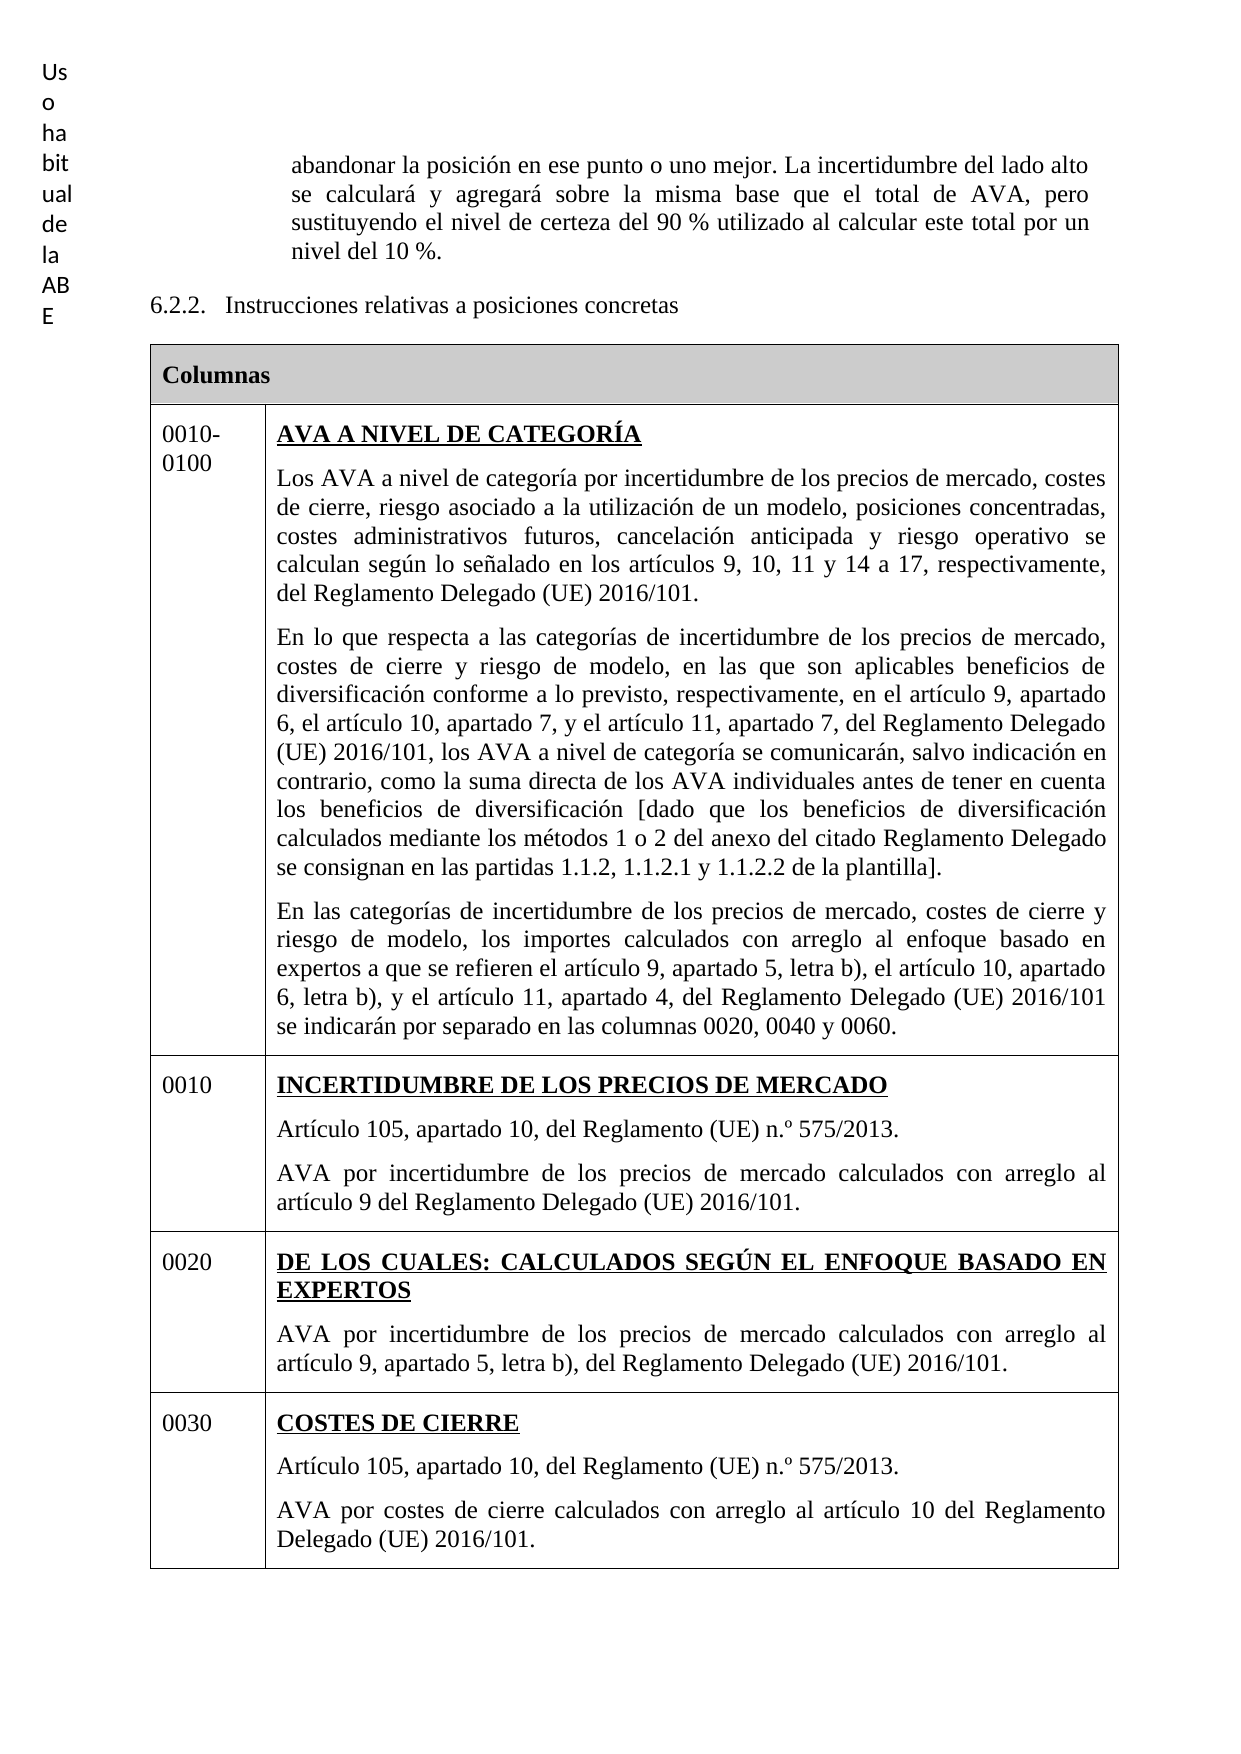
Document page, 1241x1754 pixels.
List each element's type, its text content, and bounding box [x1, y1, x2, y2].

table_cell AVA A NIVEL DE CATEGORÍA Los AVA a nivel de categoría por incertidumbre de los precios de mercado, costes de cierre, riesgo asociado a la utilización de un modelo, posiciones concentradas, costes administrativos futuros, cancelación anticipada y riesgo operativo se calculan según lo señalado en los artículos 9, 10, 11 y 14 a 17, respectivamente, del Reglamento Delegado (UE) 2016/101. En lo que respecta a las categorías de incertidumbre de los precios de mercado, costes de cierre y riesgo de modelo, en las que son aplicables beneficios de diversificación conforme a lo previsto, respectivamente, en el artículo 9, apartado 6, el artículo 10, apartado 7, y el artículo 11, apartado 7, del Reglamento Delegado (UE) 2016/101, los AVA a nivel de categoría se comunicarán, salvo indicación en contrario, como la suma directa de los AVA individuales antes de tener en cuenta los beneficios de diversificación [dado que los beneficios de diversificación calculados mediante los métodos 1 o 2 del anexo del citado Reglamento Delegado se consignan en las partidas 1.1.2, 1.1.2.1 y 1.1.2.2 de la plantilla]. En las categorías de incertidumbre de los precios de mercado, costes de cierre y riesgo de modelo, los importes calculados con arreglo al enfoque basado en expertos a que se refieren el artículo 9, apartado 5, letra b), el artículo 10, apartado 6, letra b), y el artículo 11, apartado 4, del Reglamento Delegado (UE) 2016/101 se indicarán por separado en las columnas 0020, 0040 y 0060. [266, 405, 1118, 1054]
table_cell 0020 [151, 1232, 265, 1392]
table_cell INCERTIDUMBRE DE LOS PRECIOS DE MERCADO Artículo 105, apartado 10, del Reglamento (UE) n.º 575/2013. AVA por incertidumbre de los precios de mercado calculados con arreglo al artículo 9 del Reglamento Delegado (UE) 2016/101. [266, 1056, 1118, 1231]
list 6.2.2. Instrucciones relativas a posiciones concretas [150, 290, 1090, 319]
table_header Columnas [151, 345, 1118, 403]
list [253, 150, 1090, 265]
table_cell 0010 [151, 1056, 265, 1231]
table_cell 0030 [151, 1393, 265, 1568]
table_cell COSTES DE CIERRE Artículo 105, apartado 10, del Reglamento (UE) n.º 575/2013. AVA por costes de cierre calculados con arreglo al artículo 10 del Reglamento Delegado (UE) 2016/101. [266, 1393, 1118, 1568]
table_cell DE LOS CUALES: CALCULADOS SEGÚN EL ENFOQUE BASADO EN EXPERTOS AVA por incertidumbre de los precios de mercado calculados con arreglo al artículo 9, apartado 5, letra b), del Reglamento Delegado (UE) 2016/101. [266, 1232, 1118, 1392]
table_cell 0010-0100 [151, 405, 265, 1054]
